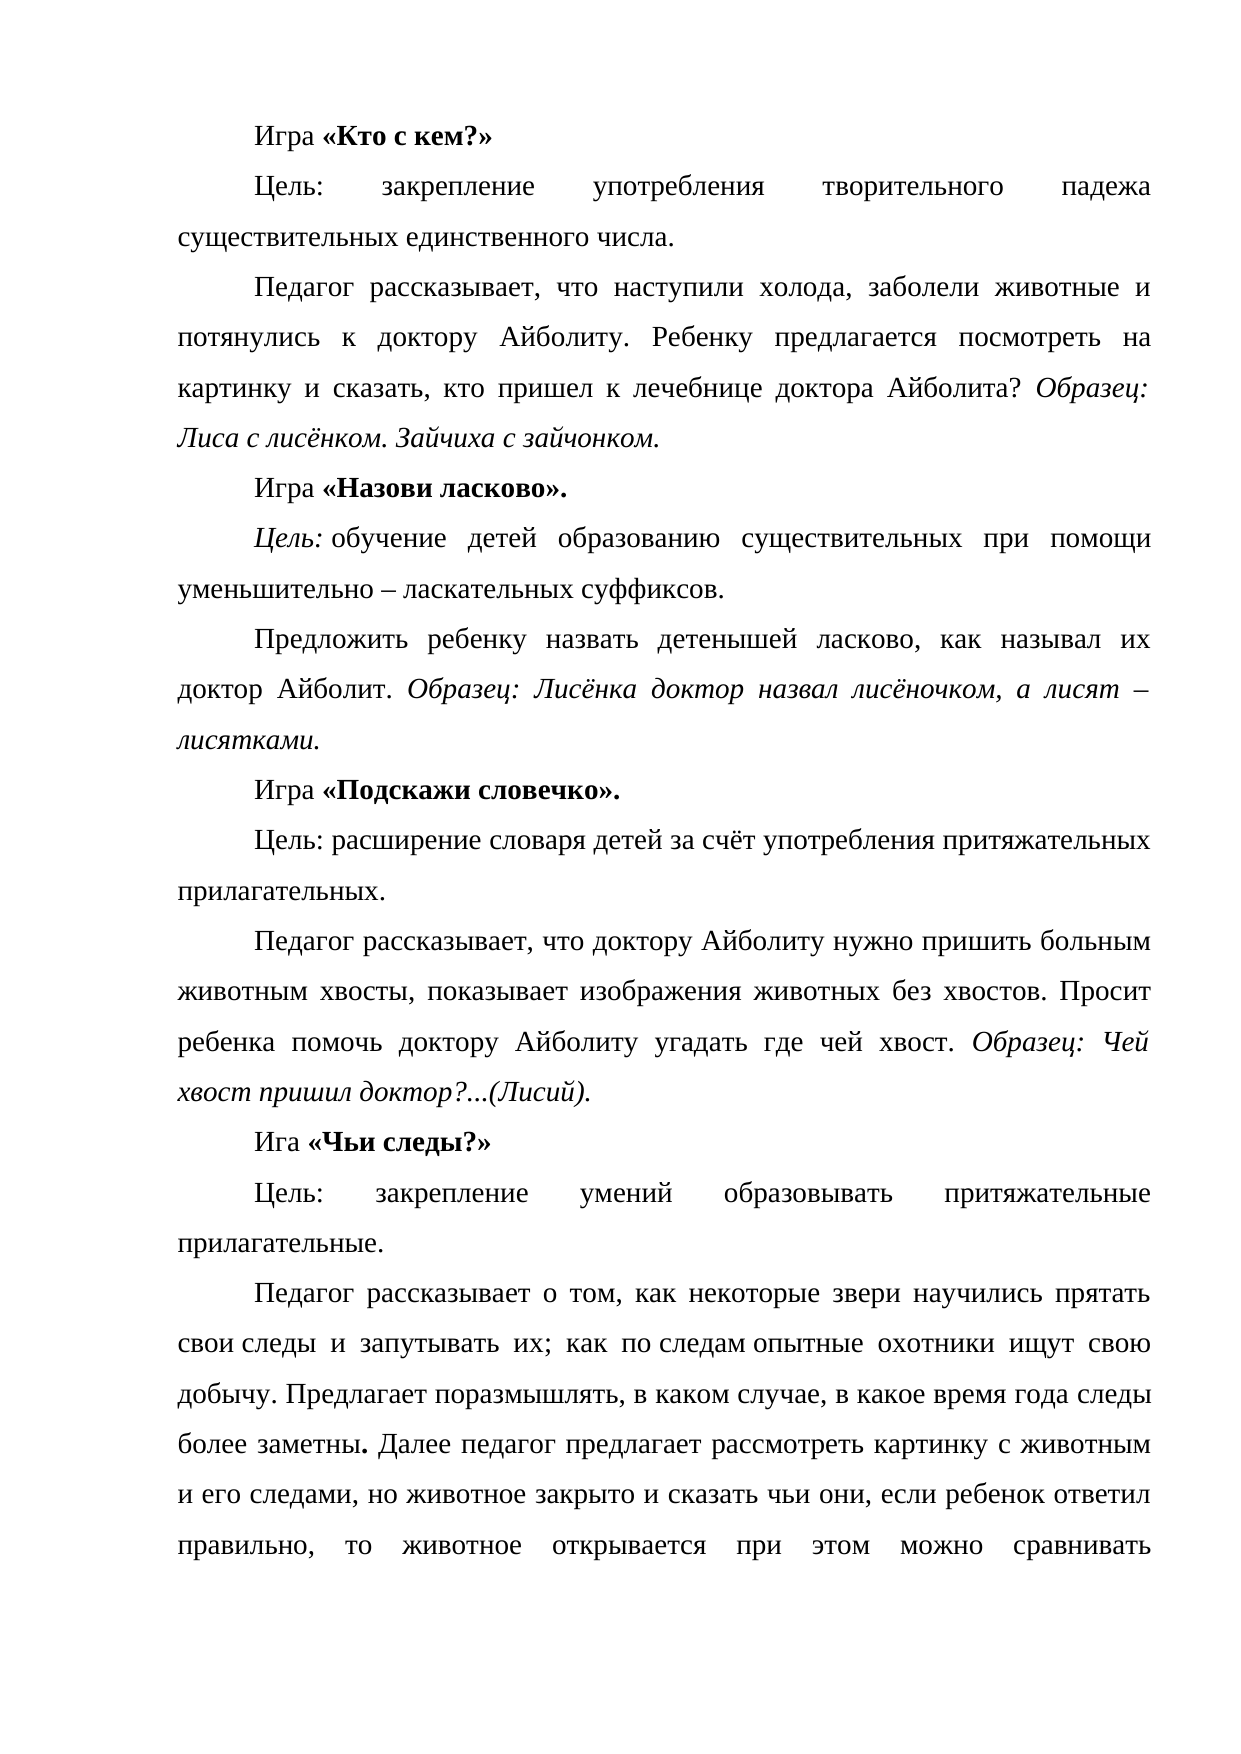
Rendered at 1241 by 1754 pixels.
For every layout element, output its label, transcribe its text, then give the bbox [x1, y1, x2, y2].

text Игра «Назови ласково». [177, 470, 1152, 504]
text Цель: обучение детей образованию существительных при помощи уменьшительно – ласкательных суффиксов. [177, 521, 1152, 604]
text Игра «Кто с кем?» [177, 118, 1152, 152]
text Игра «Подскажи словечко». [177, 772, 1152, 806]
text Педагог рассказывает, что доктору Айболиту нужно пришить больным животным хвосты, показывает изображения животных без хвостов. Просит ребенка помочь доктору Айболиту угадать где чей хвост. Образец: Чей хвост пришил доктор?...(Лисий). [177, 923, 1152, 1108]
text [177, 1275, 1152, 1560]
text Цель: расширение словаря детей за счёт употребления притяжательных прилагательных. [177, 822, 1152, 906]
text Цель: закрепление употребления творительного падежа существительных единственного числа. [177, 168, 1152, 252]
text Ига «Чьи следы?» [177, 1124, 1152, 1158]
text Педагог рассказывает, что наступили холода, заболели животные и потянулись к доктору Айболиту. Ребенку предлагается посмотреть на картинку и сказать, кто пришел к лечебнице доктора Айболита? Образец: Лиса с лисёнком. Зайчиха с зайчонком. [177, 269, 1152, 453]
text Предложить ребенку назвать детенышей ласково, как называл их доктор Айболит. Образец: Лисёнка доктор назвал лисёночком, а лисят – лисятками. [177, 621, 1152, 755]
text Цель: закрепление умений образовывать притяжательные прилагательные. [177, 1175, 1152, 1258]
